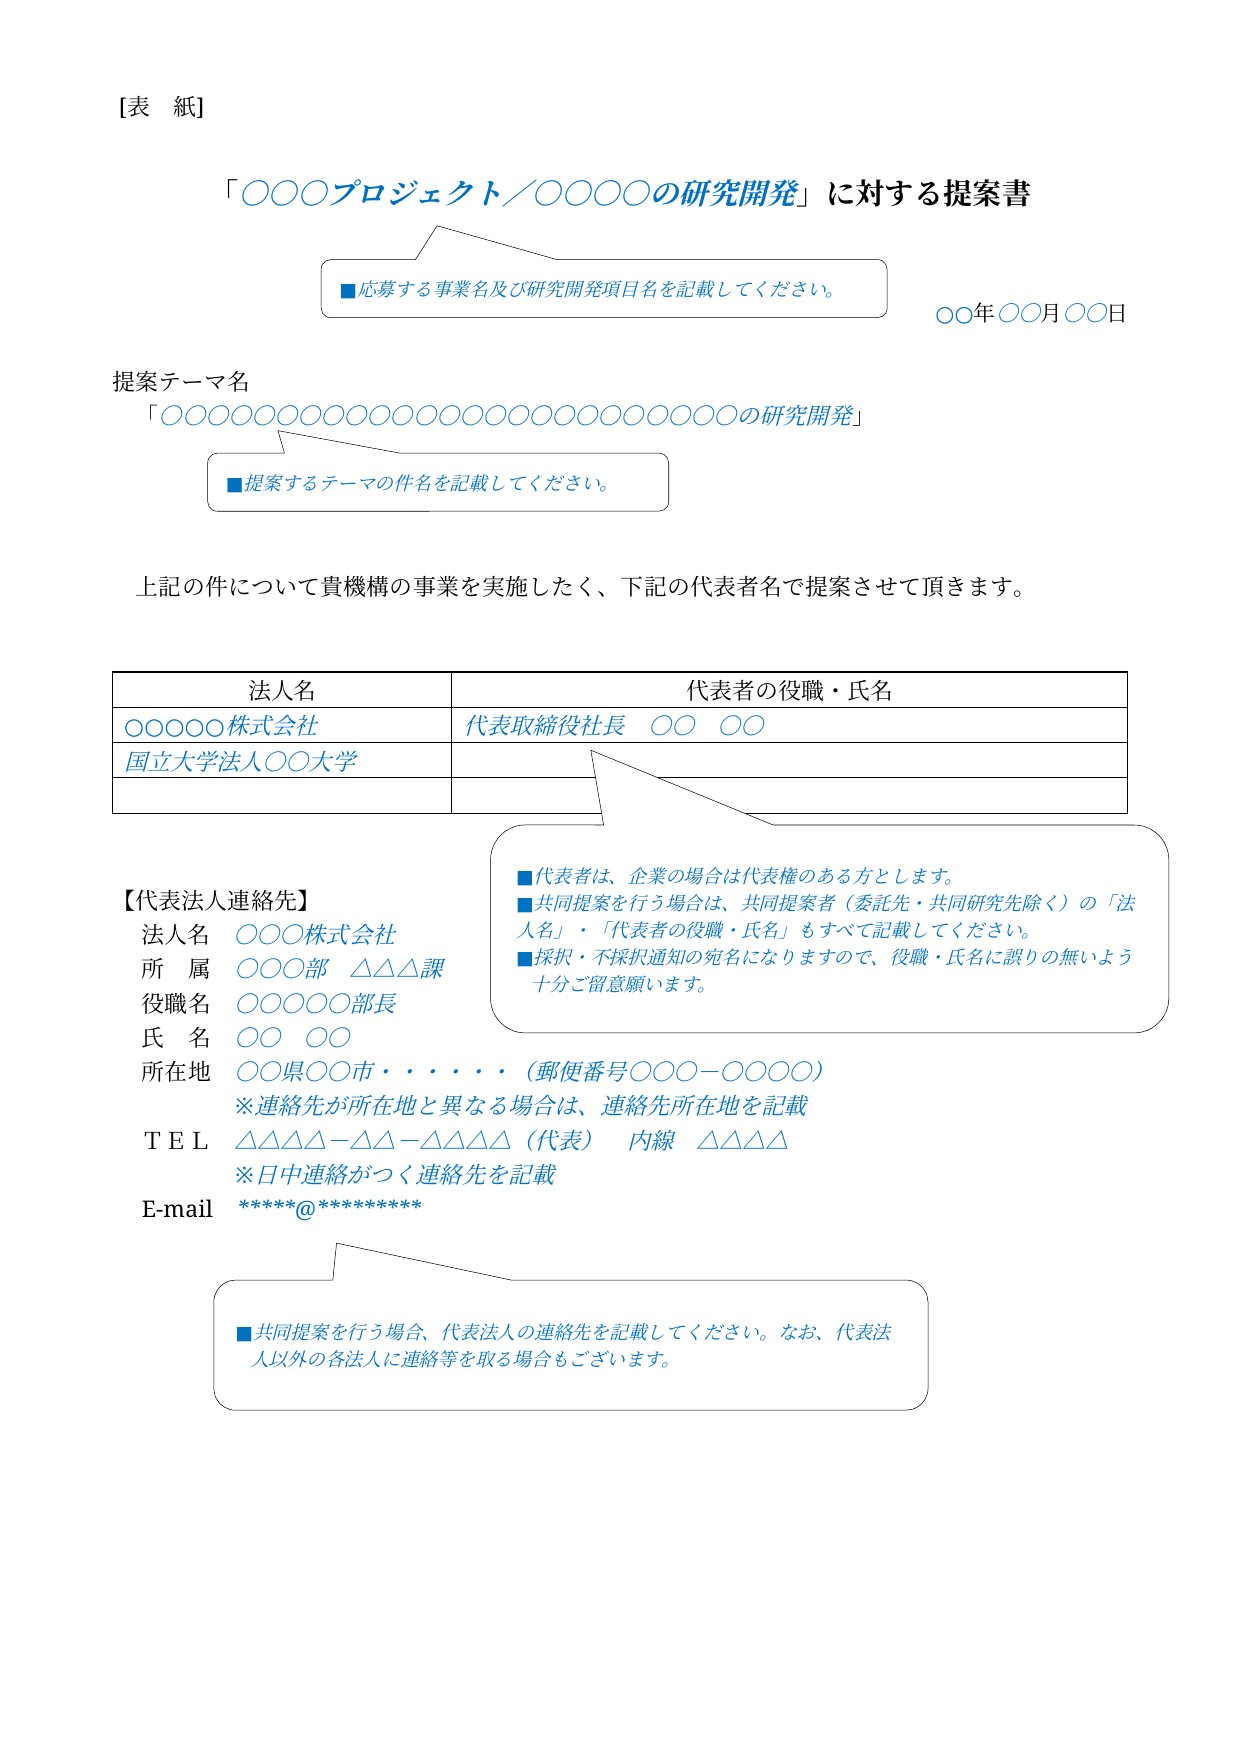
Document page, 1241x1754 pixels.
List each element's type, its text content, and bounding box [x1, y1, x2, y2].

text [表 紙] [112, 89, 1128, 123]
text 上記の件について貴機構の事業を実施したく、下記の代表者名で提案させて頂きます。 [112, 568, 1128, 603]
text ○○年○○月○○日 [112, 294, 1128, 329]
text 「○○○○○○○○○○○○○○○○○○○○○○○○○の研究開発」 [112, 397, 1128, 431]
table_cell [452, 743, 1127, 777]
text 役職名 ○○○○○部長 [142, 985, 496, 1019]
table_cell [662, 778, 1127, 813]
text E-mail *****@********* [142, 1191, 1128, 1225]
text ※日中連絡がつく連絡先を記載 [142, 1156, 1128, 1191]
text 提案テーマ名 [112, 363, 1128, 397]
table_cell 国立大学法人○○大学 [113, 743, 451, 777]
text 所在地 ○○県○○市・・・・・・（郵便番号○○○－○○○○） [142, 1053, 1128, 1088]
table_cell 代表取締役社長 ○○ ○○ [452, 708, 1127, 742]
text 氏 名 ○○ ○○ [142, 1019, 1128, 1053]
text 法人名 ○○○株式会社 [142, 916, 490, 951]
text 「○○○プロジェクト／○○○○の研究開発」に対する提案書 [112, 157, 1128, 226]
text ※連絡先が所在地と異なる場合は、連絡先所在地を記載 [142, 1088, 1128, 1122]
table_header 代表者の役職・氏名 [452, 673, 1127, 707]
text ＴＥＬ △△△△－△△－△△△△（代表） 内線 △△△△ [142, 1122, 1128, 1156]
text 【代表法人連絡先】 [112, 882, 490, 916]
table_cell ○○○○○株式会社 [113, 708, 451, 742]
table_cell [113, 778, 451, 813]
table_cell [452, 778, 601, 813]
table_header 法人名 [113, 673, 451, 707]
text 所 属 ○○○部 △△△課 [142, 951, 490, 985]
